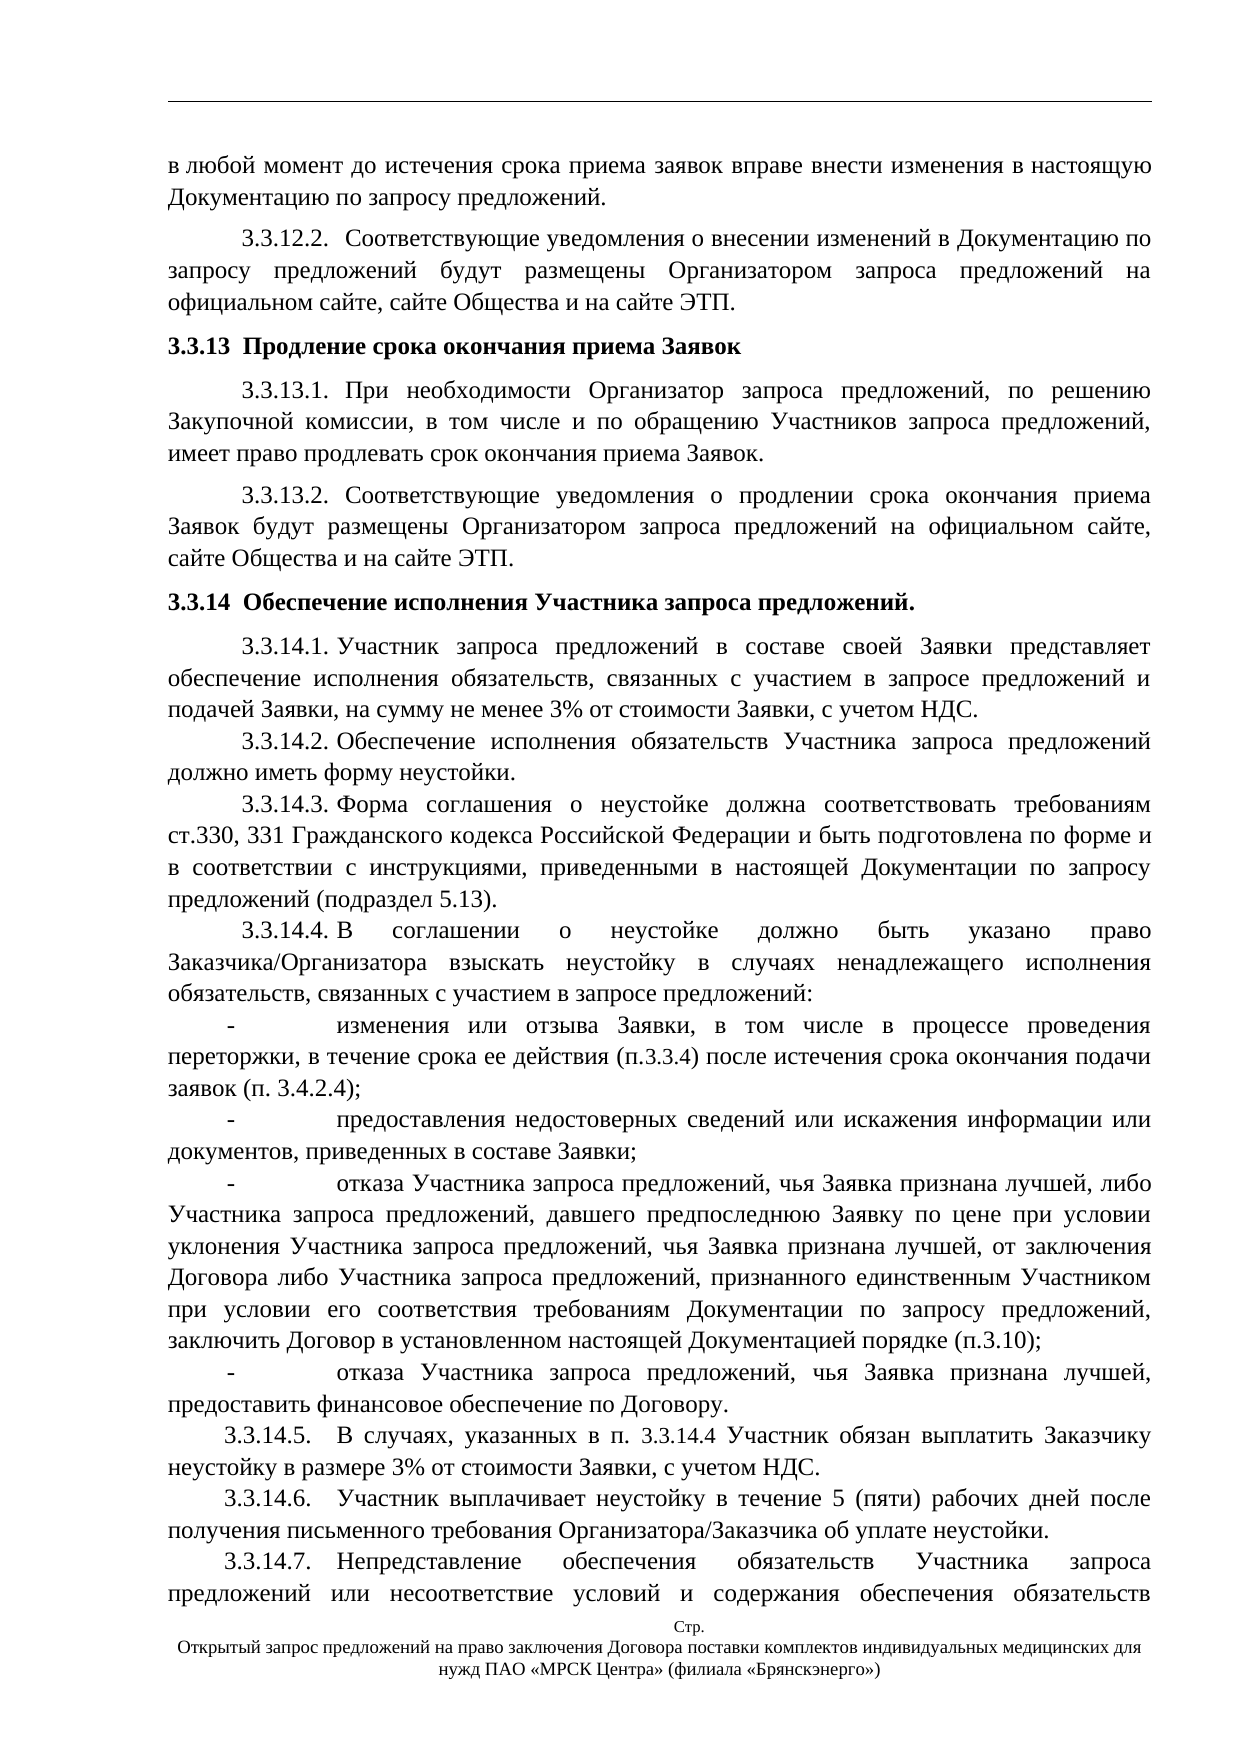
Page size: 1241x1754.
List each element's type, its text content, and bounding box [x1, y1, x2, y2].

list Форма соглашения о неустойке должна соответствовать требованиям ст.330, 331 Гражданского кодекса Российской Федерации и быть подготовлена по форме и в соответствии с инструкциями, приведенными в настоящей Документации по запросу предложений (подраздел 5.13). [168, 789, 1152, 912]
list Участник выплачивает неустойку в течение 5 (пяти) рабочих дней после получения письменного требования Организатора/Заказчика об уплате неустойки. [168, 1483, 1152, 1544]
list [168, 1546, 1152, 1607]
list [168, 150, 1152, 210]
list Обеспечение исполнения обязательств Участника запроса предложений должно иметь форму неустойки. [168, 726, 1152, 786]
list При необходимости Организатор запроса предложений, по решению Закупочной комиссии, в том числе и по обращению Участников запроса предложений, имеет право продлевать срок окончания приема Заявок. [168, 375, 1152, 467]
list предоставления недостоверных сведений или искажения информации или документов, приведенных в составе Заявки; [168, 1104, 1152, 1165]
list В случаях, указанных в п. 3.3.14.4 Участник обязан выплатить Заказчику неустойку в размере 3% от стоимости Заявки, с учетом НДС. [168, 1420, 1152, 1481]
list отказа Участника запроса предложений, чья Заявка признана лучшей, предоставить финансовое обеспечение по Договору. [168, 1357, 1152, 1417]
list изменения или отзыва Заявки, в том числе в процессе проведения переторжки, в течение срока ее действия (п.3.3.4) после истечения срока окончания подачи заявок (п. 3.4.2.4); [168, 1010, 1152, 1102]
list Участник запроса предложений в составе своей Заявки представляет обеспечение исполнения обязательств, связанных с участием в запросе предложений и подачей Заявки, на сумму не менее 3% от стоимости Заявки, с учетом НДС. [168, 631, 1152, 723]
list Соответствующие уведомления о продлении срока окончания приема Заявок будут размещены Организатором запроса предложений на официальном сайте, сайте Общества и на сайте ЭТП. [168, 480, 1152, 572]
list В соглашении о неустойке должно быть указано право Заказчика/Организатора взыскать неустойку в случаях ненадлежащего исполнения обязательств, связанных с участием в запросе предложений: [168, 915, 1152, 1007]
subtitle Продление срока окончания приема Заявок [168, 331, 1152, 359]
list Соответствующие уведомления о внесении изменений в Документацию по запросу предложений будут размещены Организатором запроса предложений на официальном сайте, сайте Общества и на сайте ЭТП. [168, 223, 1152, 315]
list отказа Участника запроса предложений, чья Заявка признана лучшей, либо Участника запроса предложений, давшего предпоследнюю Заявку по цене при условии уклонения Участника запроса предложений, чья Заявка признана лучшей, от заключения Договора либо Участника запроса предложений, признанного единственным Участником при условии его соответствия требованиям Документации по запросу предложений, заключить Договор в установленном настоящей Документацией порядке (п.3.10); [168, 1168, 1152, 1354]
subtitle Обеспечение исполнения Участника запроса предложений. [168, 587, 1152, 616]
